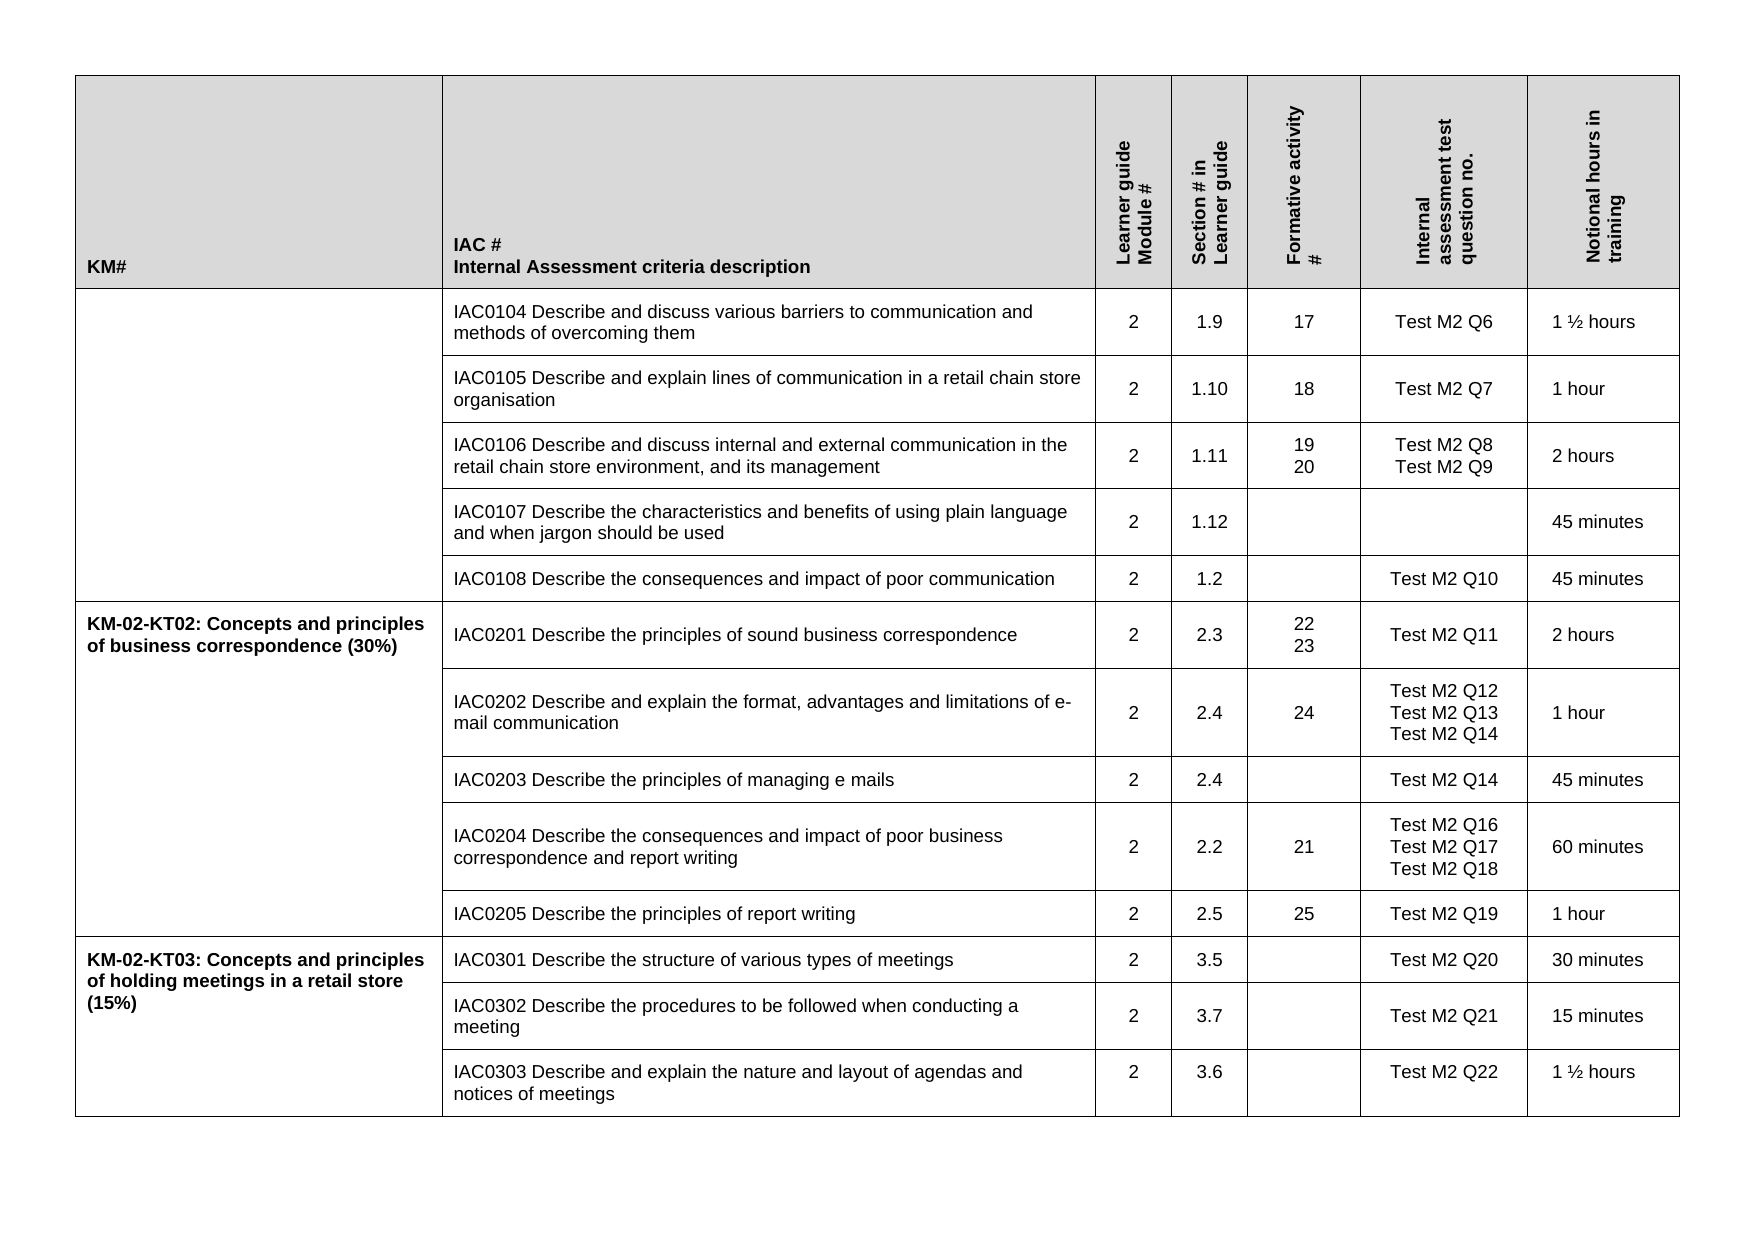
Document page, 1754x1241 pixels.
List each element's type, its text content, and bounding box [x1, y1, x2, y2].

table_header Section # in Learner guide [1172, 76, 1247, 288]
table_cell KM-02-KT03: Concepts and principles of holding meetings in a retail store (15%) [76, 937, 442, 1116]
table_cell 2 [1096, 489, 1171, 555]
table_cell Test M2 Q8 Test M2 Q9 [1361, 423, 1527, 488]
table_cell 2 [1096, 891, 1171, 936]
table_cell 2 hours [1528, 602, 1679, 668]
table_cell 1.10 [1172, 356, 1247, 422]
table_cell 19 20 [1248, 423, 1360, 488]
table_cell 2.5 [1172, 891, 1247, 936]
table_cell 3.6 [1172, 1050, 1247, 1116]
table_cell 3.5 [1172, 937, 1247, 982]
table_cell 2.3 [1172, 602, 1247, 668]
table_cell IAC0204 Describe the consequences and impact of poor business correspondence and report writing [443, 803, 1095, 890]
table_cell 2 [1096, 356, 1171, 422]
table_cell 2 [1096, 1050, 1171, 1116]
table_cell 1.11 [1172, 423, 1247, 488]
table_cell [1361, 489, 1527, 555]
table_cell 2 [1096, 803, 1171, 890]
table_cell 24 [1248, 669, 1360, 756]
table_cell 1 hour [1528, 891, 1679, 936]
table_header KM# [76, 76, 442, 288]
table_cell Test M2 Q7 [1361, 356, 1527, 422]
table_cell IAC0104 Describe and discuss various barriers to communication and methods of overcoming them [443, 289, 1095, 355]
table_cell 1 hour [1528, 356, 1679, 422]
table_cell IAC0303 Describe and explain the nature and layout of agendas and notices of meetings [443, 1050, 1095, 1116]
table_cell KM-02-KT02: Concepts and principles of business correspondence (30%) [76, 602, 442, 936]
table_cell IAC0202 Describe and explain the format, advantages and limitations of e-mail communication [443, 669, 1095, 756]
table_cell IAC0302 Describe the procedures to be followed when conducting a meeting [443, 983, 1095, 1049]
table_cell 2.4 [1172, 669, 1247, 756]
table_cell 2 [1096, 983, 1171, 1049]
table_cell 17 [1248, 289, 1360, 355]
table_header Learner guide Module # [1096, 76, 1171, 288]
table_cell Test M2 Q12 Test M2 Q13 Test M2 Q14 [1361, 669, 1527, 756]
table_cell [1248, 556, 1360, 601]
table_cell Test M2 Q11 [1361, 602, 1527, 668]
table_cell Test M2 Q21 [1361, 983, 1527, 1049]
table_header IAC # Internal Assessment criteria description [443, 76, 1095, 288]
table_cell 1 ½ hours [1528, 1050, 1679, 1116]
table_cell IAC0201 Describe the principles of sound business correspondence [443, 602, 1095, 668]
table_cell 22 23 [1248, 602, 1360, 668]
table_cell Test M2 Q16 Test M2 Q17 Test M2 Q18 [1361, 803, 1527, 890]
table_cell Test M2 Q22 [1361, 1050, 1527, 1116]
table_cell Test M2 Q19 [1361, 891, 1527, 936]
table_cell 1 ½ hours [1528, 289, 1679, 355]
table_cell 2 [1096, 669, 1171, 756]
table_cell IAC0106 Describe and discuss internal and external communication in the retail chain store environment, and its management [443, 423, 1095, 488]
table_cell 18 [1248, 356, 1360, 422]
table_header Notional hours in training [1528, 76, 1679, 288]
table_cell [1248, 983, 1360, 1049]
table_cell 2 [1096, 556, 1171, 601]
table_cell [1248, 937, 1360, 982]
table_cell 45 minutes [1528, 556, 1679, 601]
table_cell 60 minutes [1528, 803, 1679, 890]
table_cell IAC0108 Describe the consequences and impact of poor communication [443, 556, 1095, 601]
table_cell [1248, 1050, 1360, 1116]
table_cell 2 hours [1528, 423, 1679, 488]
table_cell 3.7 [1172, 983, 1247, 1049]
table_cell 2.2 [1172, 803, 1247, 890]
table_cell 2 [1096, 423, 1171, 488]
table_cell 21 [1248, 803, 1360, 890]
table_cell Test M2 Q6 [1361, 289, 1527, 355]
table_cell 2.4 [1172, 757, 1247, 802]
table_cell 25 [1248, 891, 1360, 936]
table_cell 1.2 [1172, 556, 1247, 601]
table_cell 1 hour [1528, 669, 1679, 756]
table_cell Test M2 Q10 [1361, 556, 1527, 601]
table_cell IAC0205 Describe the principles of report writing [443, 891, 1095, 936]
table_header Internal assessment test question no. [1361, 76, 1527, 288]
table_cell 1.9 [1172, 289, 1247, 355]
table_cell IAC0107 Describe the characteristics and benefits of using plain language and when jargon should be used [443, 489, 1095, 555]
table_cell 2 [1096, 602, 1171, 668]
table_cell 1.12 [1172, 489, 1247, 555]
table_cell [1248, 757, 1360, 802]
table_cell [1248, 489, 1360, 555]
table_cell IAC0203 Describe the principles of managing e mails [443, 757, 1095, 802]
table_cell 2 [1096, 289, 1171, 355]
table_cell 2 [1096, 937, 1171, 982]
table_header Formative activity # [1248, 76, 1360, 288]
table_cell 45 minutes [1528, 757, 1679, 802]
table_cell 2 [1096, 757, 1171, 802]
table_cell Test M2 Q14 [1361, 757, 1527, 802]
table_cell IAC0105 Describe and explain lines of communication in a retail chain store organisation [443, 356, 1095, 422]
table_cell IAC0301 Describe the structure of various types of meetings [443, 937, 1095, 982]
table_cell 15 minutes [1528, 983, 1679, 1049]
table_cell 30 minutes [1528, 937, 1679, 982]
table_cell Test M2 Q20 [1361, 937, 1527, 982]
table_cell 45 minutes [1528, 489, 1679, 555]
